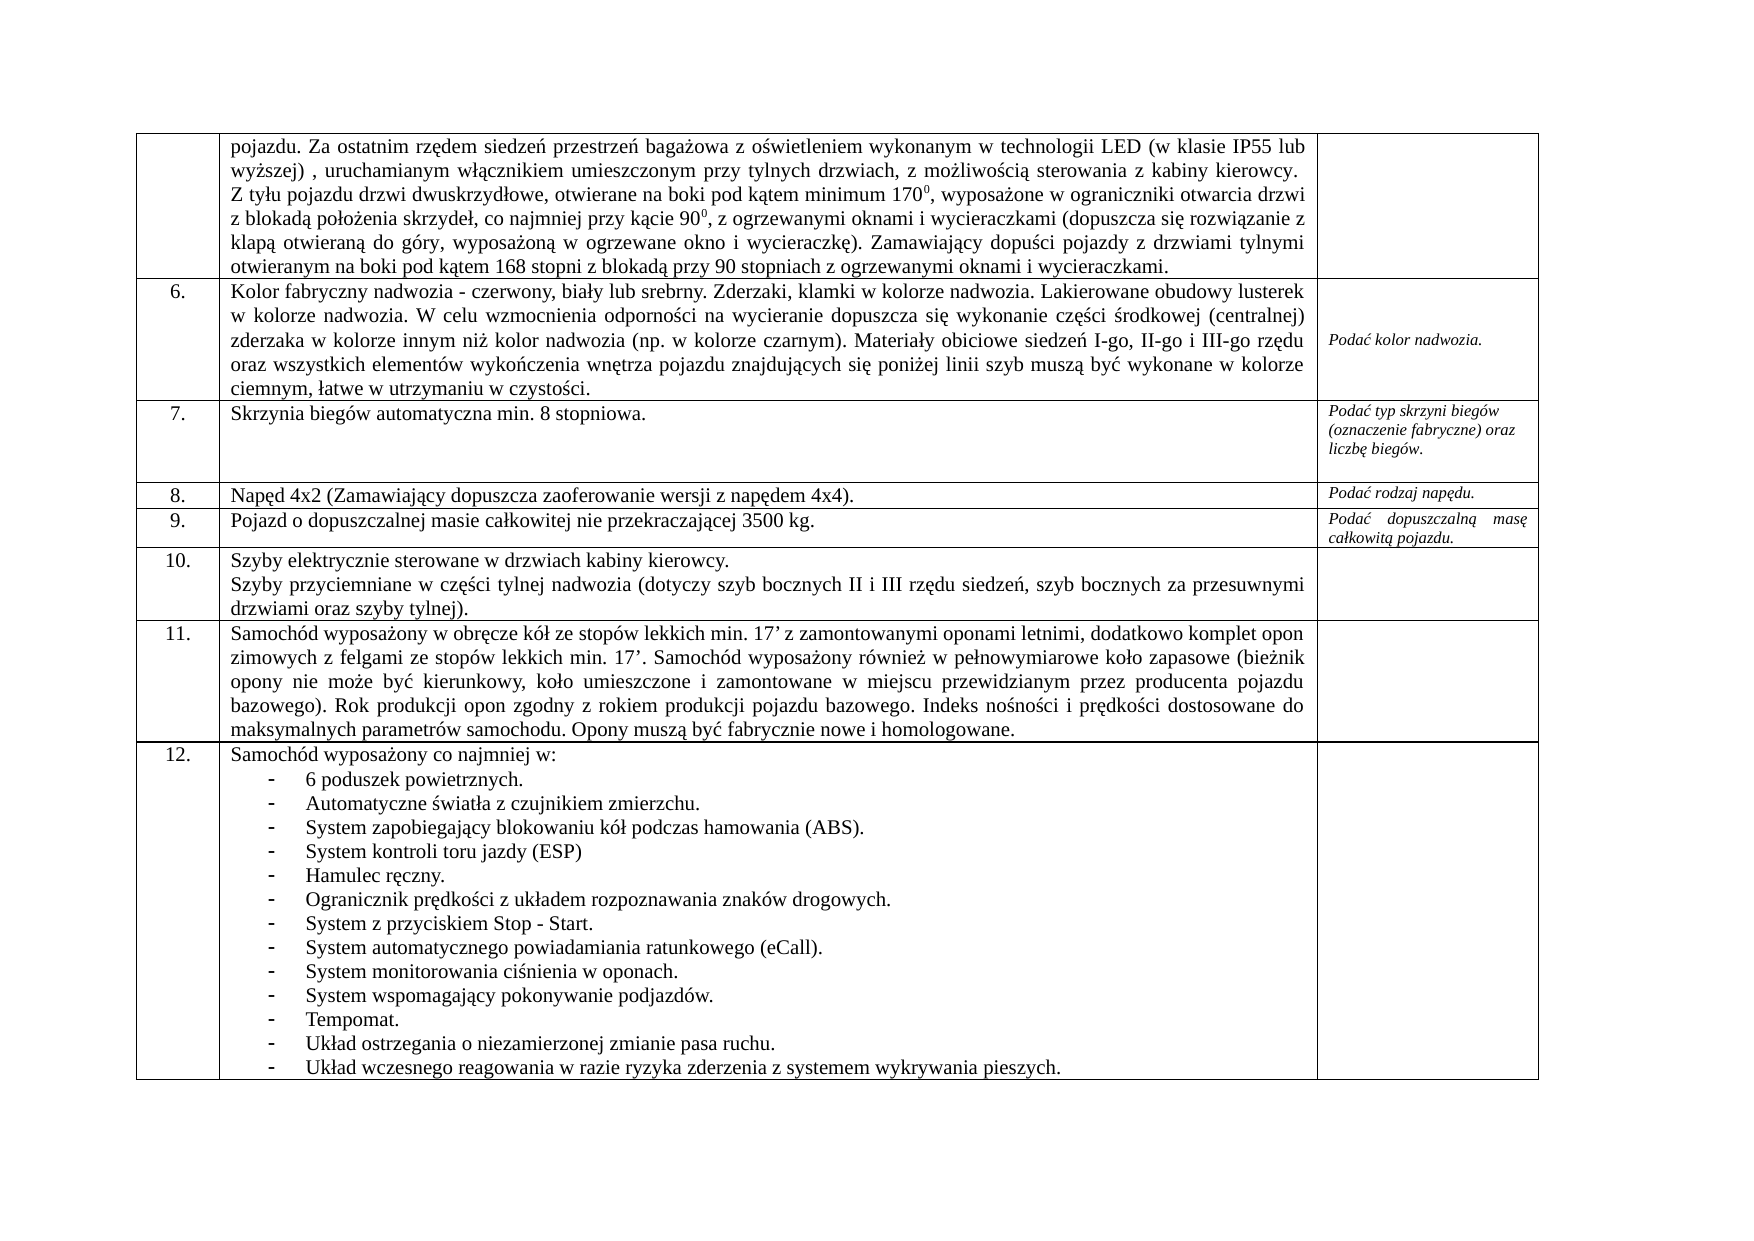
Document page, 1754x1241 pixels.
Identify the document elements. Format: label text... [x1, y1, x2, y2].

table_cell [220, 134, 1317, 278]
table_cell [1318, 621, 1538, 741]
table_cell 11. [137, 621, 219, 741]
table_cell Napęd 4x2 (Zamawiający dopuszcza zaoferowanie wersji z napędem 4x4). [220, 483, 1317, 507]
table_cell Podać kolor nadwozia. [1318, 279, 1538, 400]
table_cell Kolor fabryczny nadwozia - czerwony, biały lub srebrny. Zderzaki, klamki w kolorze nadwozia. Lakierowane obudowy lusterek w kolorze nadwozia. W celu wzmocnienia odporności na wycieranie dopuszcza się wykonanie części środkowej (centralnej) zderzaka w kolorze innym niż kolor nadwozia (np. w kolorze czarnym). Materiały obiciowe siedzeń I-go, II-go i III-go rzędu oraz wszystkich elementów wykończenia wnętrza pojazdu znajdujących się poniżej linii szyb muszą być wykonane w kolorze ciemnym, łatwe w utrzymaniu w czystości. [220, 279, 1317, 400]
table_cell Podać dopuszczalną masę całkowitą pojazdu. [1318, 509, 1538, 547]
table_cell Samochód wyposażony w obręcze kół ze stopów lekkich min. 17’ z zamontowanymi oponami letnimi, dodatkowo komplet opon zimowych z felgami ze stopów lekkich min. 17’. Samochód wyposażony również w pełnowymiarowe koło zapasowe (bieżnik opony nie może być kierunkowy, koło umieszczone i zamontowane w miejscu przewidzianym przez producenta pojazdu bazowego). Rok produkcji opon zgodny z rokiem produkcji pojazdu bazowego. Indeks nośności i prędkości dostosowane do maksymalnych parametrów samochodu. Opony muszą być fabrycznie nowe i homologowane. [220, 621, 1317, 741]
table_cell Szyby elektrycznie sterowane w drzwiach kabiny kierowcy. Szyby przyciemniane w części tylnej nadwozia (dotyczy szyb bocznych II i III rzędu siedzeń, szyb bocznych za przesuwnymi drzwiami oraz szyby tylnej). [220, 548, 1317, 620]
table_cell [1318, 743, 1538, 1079]
table_cell 8. [137, 483, 219, 507]
table_cell Podać typ skrzyni biegów (oznaczenie fabryczne) oraz liczbę biegów. [1318, 401, 1538, 482]
table_cell [1318, 548, 1538, 620]
table_cell [1318, 134, 1538, 278]
table_cell 10. [137, 548, 219, 620]
table_cell 7. [137, 401, 219, 482]
table_cell 12. [137, 743, 219, 1079]
table_cell Pojazd o dopuszczalnej masie całkowitej nie przekraczającej 3500 kg. [220, 509, 1317, 547]
table_cell 5. [137, 134, 219, 278]
table_cell Skrzynia biegów automatyczna min. 8 stopniowa. [220, 401, 1317, 482]
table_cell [220, 743, 1317, 1079]
table_cell Podać rodzaj napędu. [1318, 483, 1538, 507]
table_cell 9. [137, 509, 219, 547]
table_cell 6. [137, 279, 219, 400]
